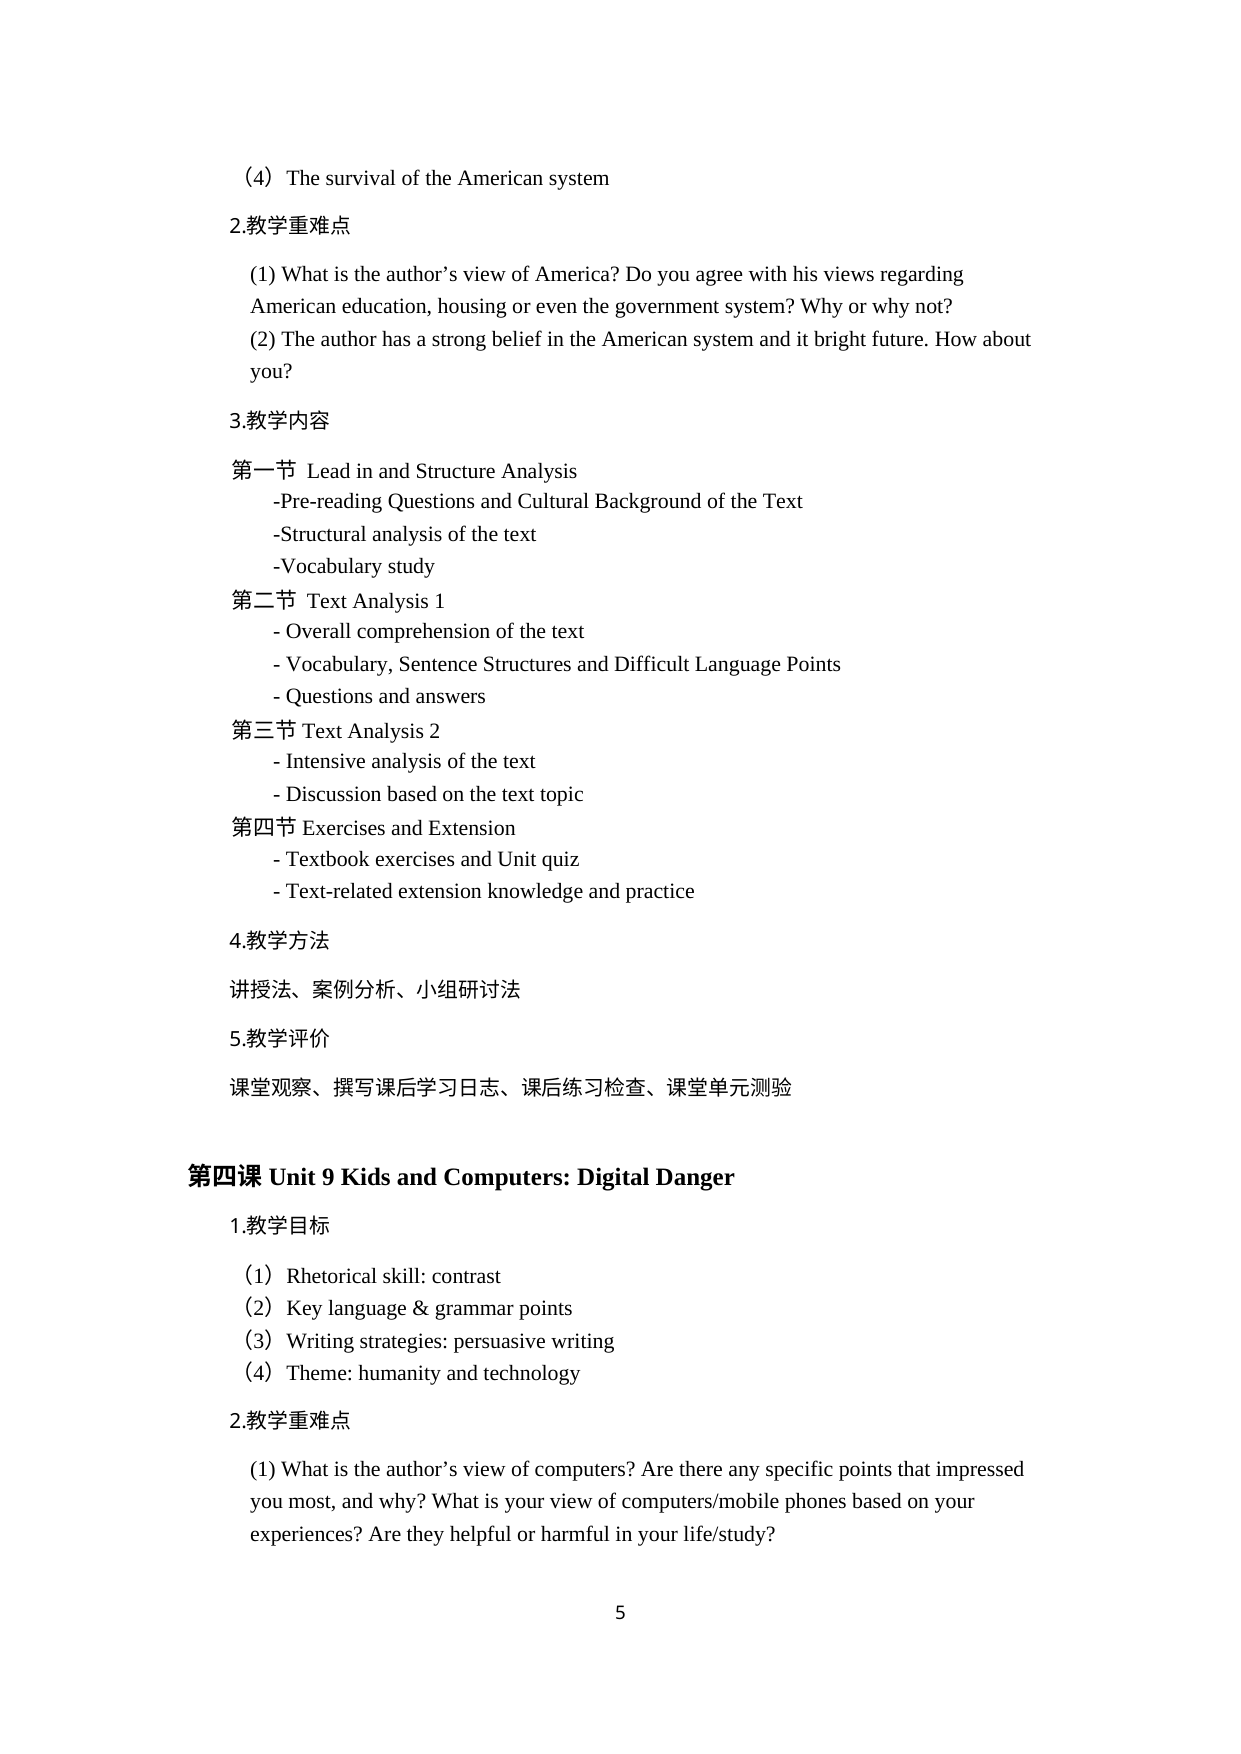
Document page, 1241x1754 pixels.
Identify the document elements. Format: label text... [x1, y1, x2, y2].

text -Pre-reading Questions and Cultural Background of the Text [229, 485, 1053, 517]
text (2) The author has a strong belief in the American system and it bright future. How about you? [250, 322, 1053, 387]
text - Discussion based on the text topic [229, 777, 1053, 810]
text -Structural analysis of the text [229, 517, 1053, 550]
text 2.教学重难点 [187, 208, 1053, 241]
text 第四节 Exercises and Extension [187, 810, 1053, 842]
text (1) What is the author’s view of America? Do you agree with his views regarding American education, housing or even the government system? Why or why not? [250, 257, 1053, 322]
text （1）Rhetorical skill: contrast [187, 1257, 1053, 1290]
text 5.教学评价 [187, 1021, 1053, 1053]
text -Vocabulary study [229, 550, 1053, 582]
text (1) What is the author’s view of computers? Are there any specific points that impressed you most, and why? What is your view of computers/mobile phones based on your experiences? Are they helpful or harmful in your life/study? [250, 1452, 1053, 1550]
text 1.教学目标 [187, 1208, 1053, 1241]
text 第四课 Unit 9 Kids and Computers: Digital Danger [187, 1156, 1053, 1192]
text 4.教学方法 [187, 923, 1053, 956]
text - Questions and answers [229, 680, 1053, 712]
text （3）Writing strategies: persuasive writing [187, 1322, 1053, 1355]
text - Vocabulary, Sentence Structures and Difficult Language Points [229, 647, 1053, 680]
text 第二节 Text Analysis 1 [187, 582, 1053, 615]
text 2.教学重难点 [187, 1403, 1053, 1436]
text - Overall comprehension of the text [229, 615, 1053, 647]
text 讲授法、案例分析、小组研讨法 [187, 972, 1053, 1005]
text （2）Key language & grammar points [187, 1290, 1053, 1322]
text - Textbook exercises and Unit quiz [229, 842, 1053, 875]
text 第三节 Text Analysis 2 [187, 712, 1053, 745]
text （4）Theme: humanity and technology [187, 1355, 1053, 1387]
text - Intensive analysis of the text [229, 745, 1053, 777]
text 3.教学内容 [187, 403, 1053, 436]
text - Text-related extension knowledge and practice [229, 875, 1053, 907]
text 第一节 Lead in and Structure Analysis [187, 452, 1053, 485]
text （4）The survival of the American system [187, 160, 1053, 192]
text 课堂观察、撰写课后学习日志、课后练习检查、课堂单元测验 [187, 1070, 1053, 1102]
